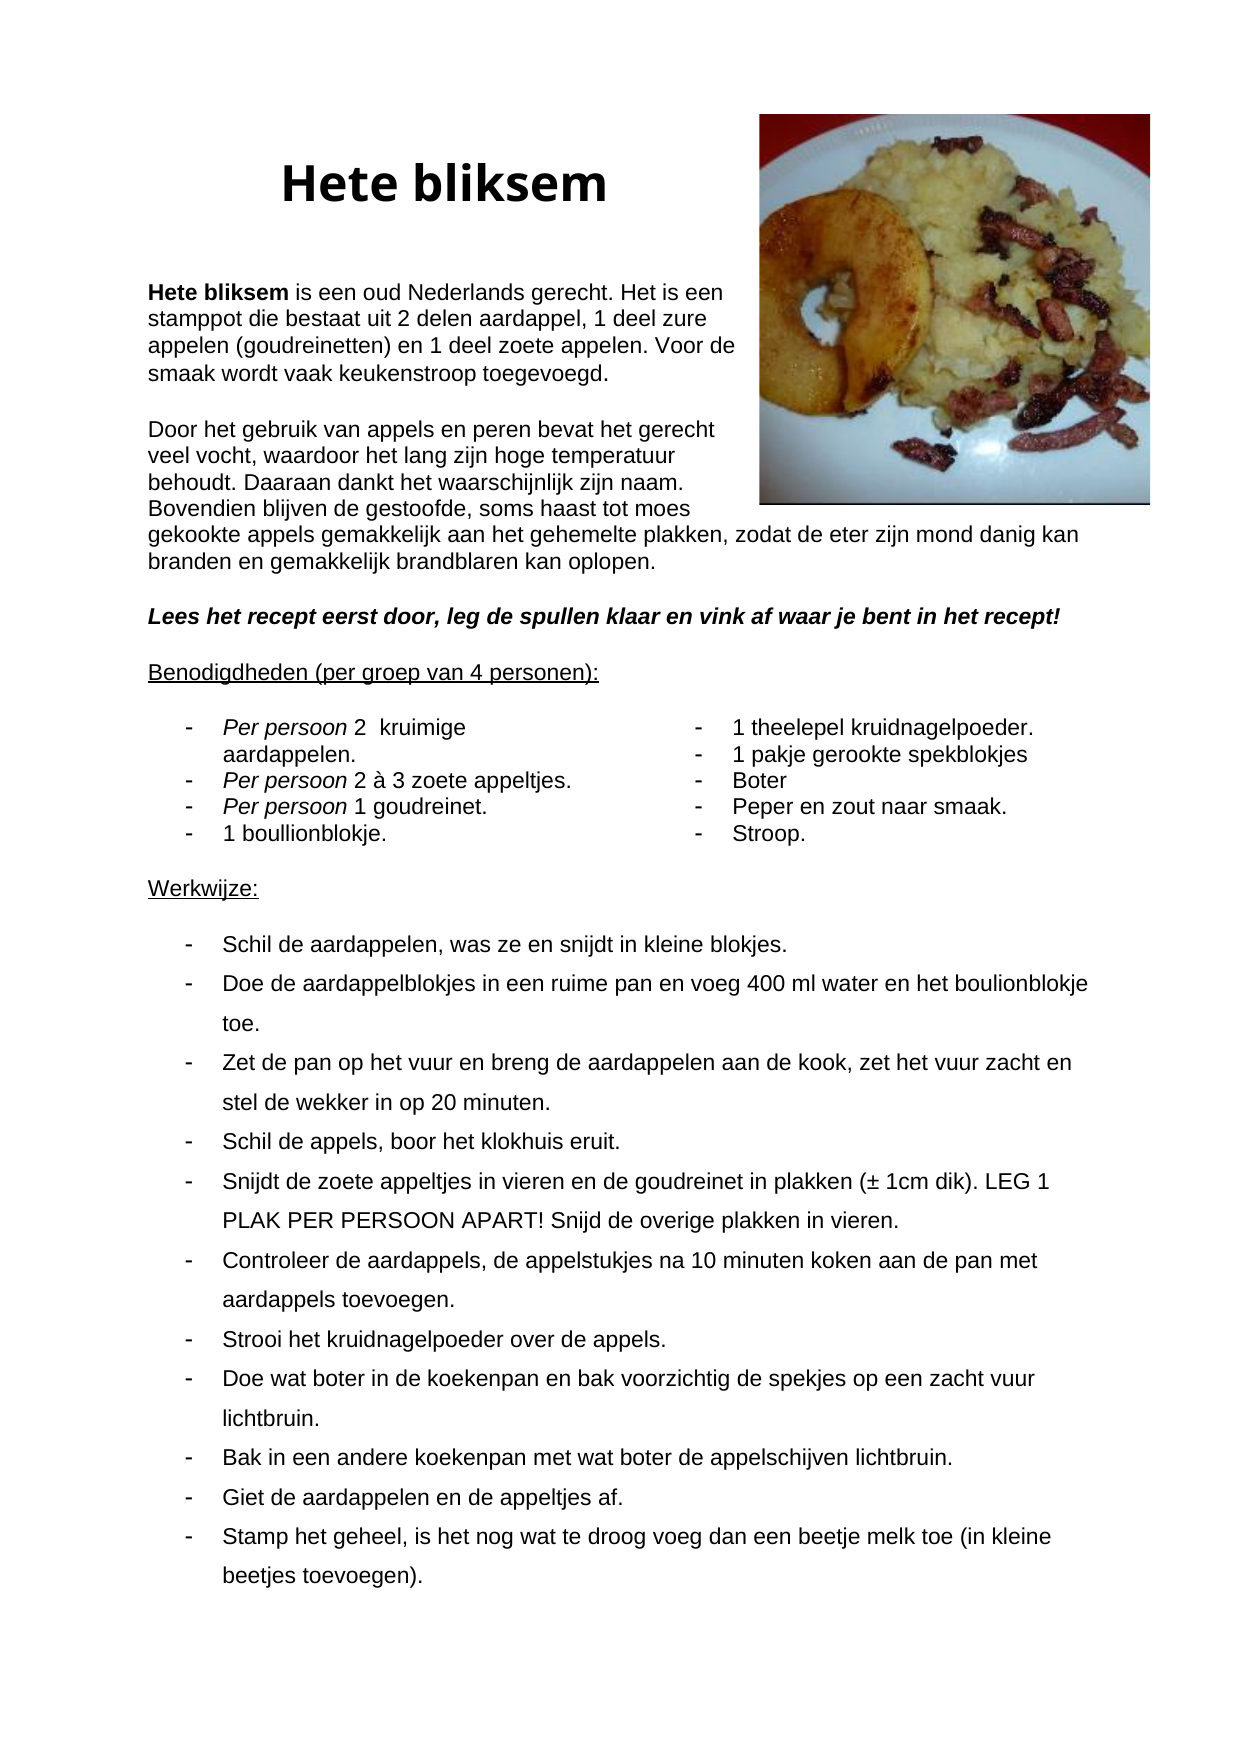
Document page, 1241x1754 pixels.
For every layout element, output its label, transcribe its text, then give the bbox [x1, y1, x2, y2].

text Lees het recept eerst door, leg de spullen klaar en vink af waar je bent in het recept! [148, 603, 1093, 629]
list Per persoon 2 à 3 zoete appeltjes. [185, 767, 583, 793]
text Benodigdheden (per groep van 4 personen): [148, 659, 1093, 685]
list 1 theelepel kruidnagelpoeder. [694, 714, 1093, 741]
picture [759, 114, 1150, 505]
list 1 pakje gerookte spekblokjes [694, 741, 1093, 767]
list Controleer de aardappels, de appelstukjes na 10 minuten koken aan de pan met aardappels toevoegen. [185, 1247, 1093, 1312]
list Stamp het geheel, is het nog wat te droog voeg dan een beetje melk toe (in kleine beetjes toevoegen). [185, 1523, 1093, 1589]
list Per persoon 2 kruimige aardappelen. [185, 714, 583, 767]
list Snijdt de zoete appeltjes in vieren en de goudreinet in plakken (± 1cm dik). LEG 1 PLAK PER PERSOON APART! Snijd de overige plakken in vieren. [185, 1168, 1093, 1233]
list Giet de aardappelen en de appeltjes af. [185, 1483, 1093, 1510]
list Peper en zout naar smaak. [694, 793, 1093, 820]
text Werkwijze: [148, 875, 1093, 902]
list Schil de appels, boor het klokhuis eruit. [185, 1128, 1093, 1154]
text Hete bliksem is een oud Nederlands gerecht. Het is een stamppot die bestaat uit 2 delen aardappel, 1 deel zure appelen (goudreinetten) en 1 deel zoete appelen. Voor de smaak wordt vaak keukenstroop toegevoegd. [148, 279, 759, 387]
list Bak in een andere koekenpan met wat boter de appelschijven lichtbruin. [185, 1444, 1093, 1470]
text Hete bliksem [148, 148, 759, 216]
list Strooi het kruidnagelpoeder over de appels. [185, 1326, 1093, 1352]
list Doe wat boter in de koekenpan en bak voorzichtig de spekjes op een zacht vuur lichtbruin. [185, 1365, 1093, 1431]
list Stroop. [694, 820, 1093, 846]
list Doe de aardappelblokjes in een ruime pan en voeg 400 ml water en het boulionblokje toe. [185, 970, 1093, 1036]
list Per persoon 1 goudreinet. [185, 793, 583, 820]
text Door het gebruik van appels en peren bevat het gerecht veel vocht, waardoor het lang zijn hoge temperatuur behoudt. Daaraan dankt het waarschijnlijk zijn naam. Bovendien blijven de gestoofde, soms haast tot moes gekookte appels gemakkelijk aan het gehemelte plakken, zodat de eter zijn mond danig kan branden en gemakkelijk brandblaren kan oplopen. [148, 416, 1093, 574]
list Zet de pan op het vuur en breng de aardappelen aan de kook, zet het vuur zacht en stel de wekker in op 20 minuten. [185, 1049, 1093, 1115]
list 1 boullionblokje. [185, 820, 583, 846]
list Boter [694, 767, 1093, 793]
list Schil de aardappelen, was ze en snijdt in kleine blokjes. [185, 931, 1093, 957]
